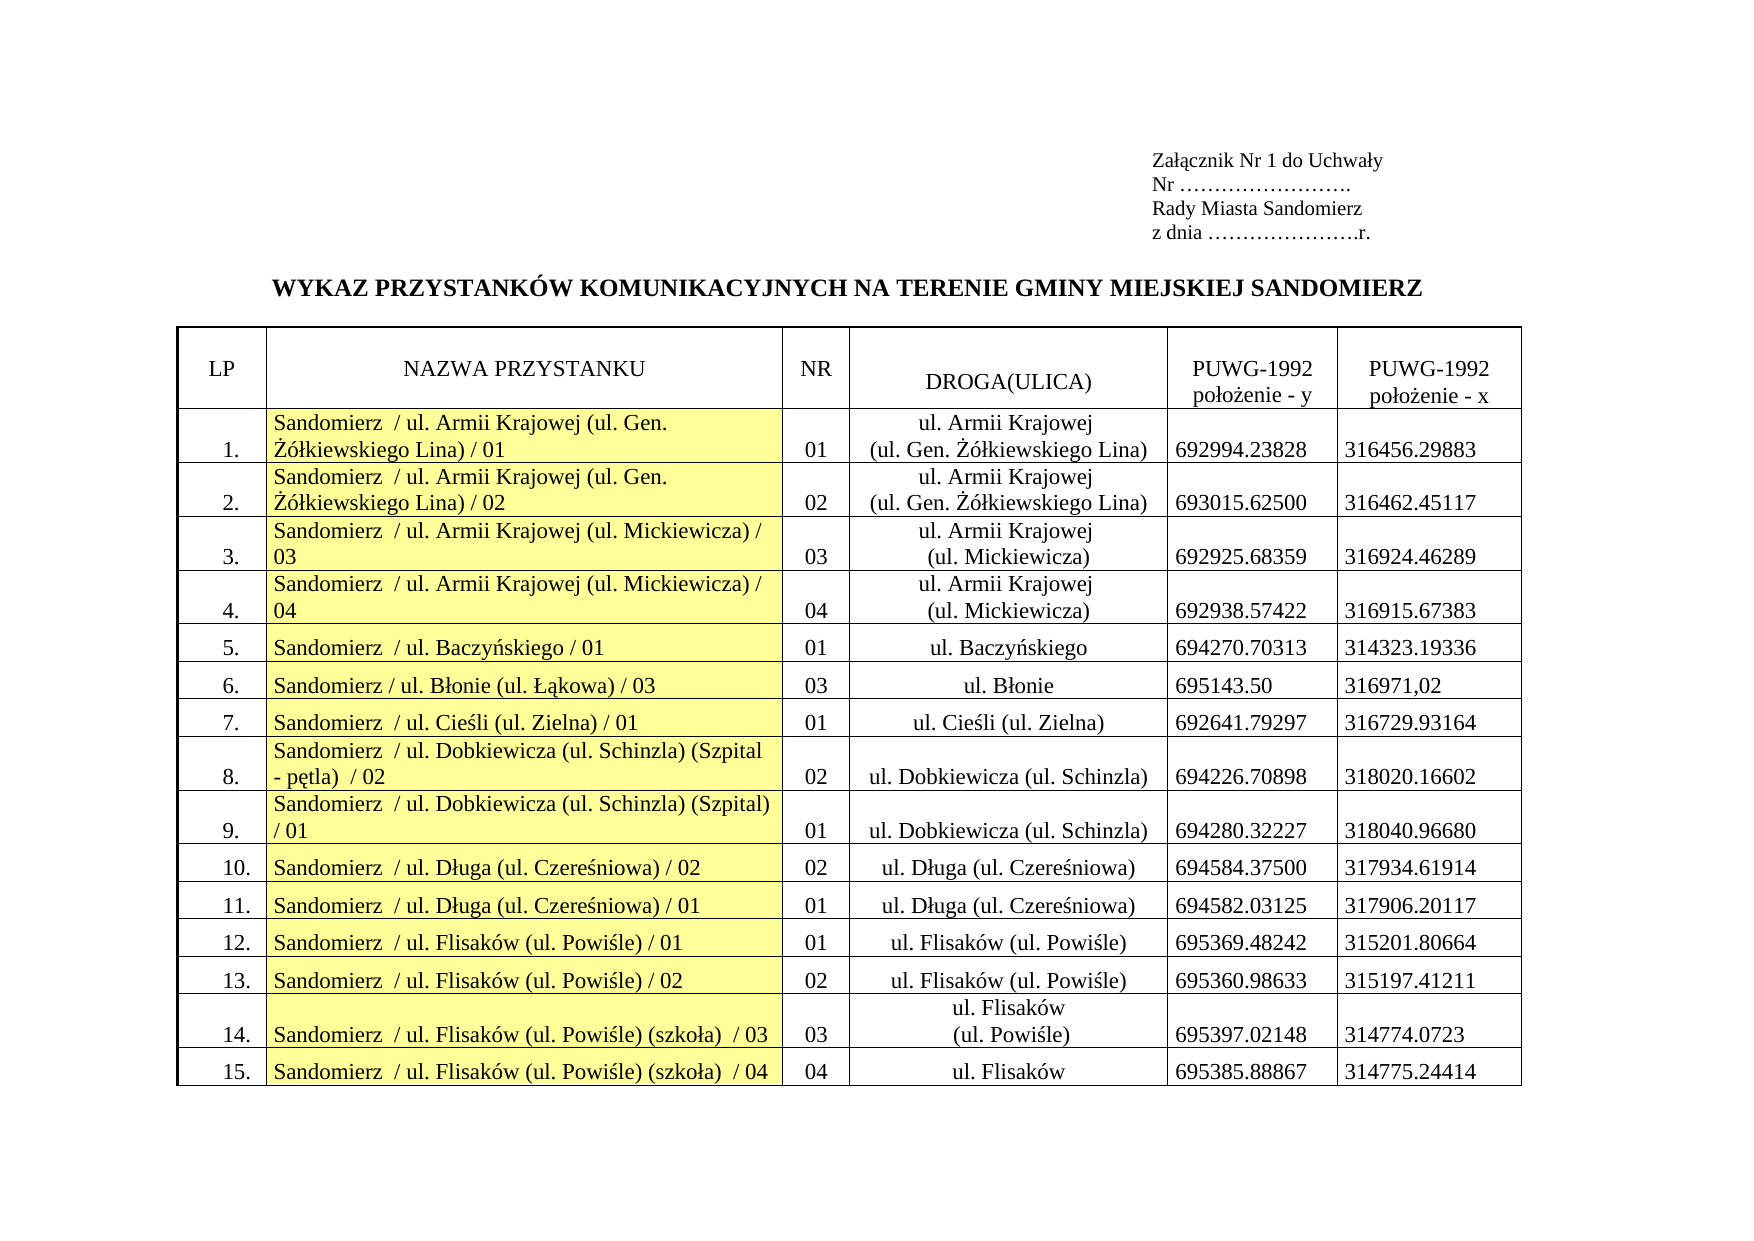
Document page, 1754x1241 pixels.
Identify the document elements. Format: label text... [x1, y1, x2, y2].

table_cell [179, 624, 266, 661]
table_cell 316456.29883 [1338, 409, 1521, 462]
table_cell Sandomierz / ul. Długa (ul. Czereśniowa) / 01 [267, 882, 782, 918]
table_cell 02 [783, 463, 849, 516]
table_cell 694584.37500 [1168, 844, 1337, 881]
table_cell 01 [783, 882, 849, 918]
table_cell Sandomierz / ul. Flisaków (ul. Powiśle) / 01 [267, 919, 782, 956]
table_header DROGA(ULICA) [850, 328, 1167, 408]
table_cell [179, 919, 266, 956]
table_cell Sandomierz / ul. Dobkiewicza (ul. Schinzla) (Szpital - pętla) / 02 [267, 737, 782, 789]
table_cell 02 [783, 957, 849, 993]
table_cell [850, 1048, 1167, 1084]
table_cell ul. Armii Krajowej (ul. Mickiewicza) [850, 571, 1167, 623]
table_cell 04 [783, 1048, 849, 1084]
table_cell 314775.24414 [1338, 1048, 1521, 1084]
table_cell 694270.70313 [1168, 624, 1337, 661]
table_cell Sandomierz / ul. Flisaków (ul. Powiśle) / 02 [267, 957, 782, 993]
table_header NAZWA PRZYSTANKU [267, 328, 782, 408]
table_cell ul. Armii Krajowej (ul. Gen. Żółkiewskiego Lina) [850, 409, 1167, 462]
table_cell 692641.79297 [1168, 699, 1337, 736]
table_cell 01 [783, 624, 849, 661]
table_cell 03 [783, 517, 849, 569]
table_cell 02 [783, 737, 849, 789]
table_cell [179, 571, 266, 623]
table_cell Sandomierz / ul. Armii Krajowej (ul. Mickiewicza) / 04 [267, 571, 782, 623]
table_cell Sandomierz / ul. Długa (ul. Czereśniowa) / 02 [267, 844, 782, 881]
table_cell 695360.98633 [1168, 957, 1337, 993]
table_cell Sandomierz / ul. Flisaków (ul. Powiśle) (szkoła) / 03 [267, 994, 782, 1047]
table_cell 315197.41211 [1338, 957, 1521, 993]
table_header LP [179, 328, 266, 408]
table_cell ul. Długa (ul. Czereśniowa) [850, 882, 1167, 918]
table_cell 316915.67383 [1338, 571, 1521, 623]
table_header PUWG-1992 położenie - x [1338, 328, 1521, 408]
table_cell [179, 1048, 266, 1084]
table_cell 314774.0723 [1338, 994, 1521, 1047]
table_cell 03 [783, 662, 849, 698]
table_cell [179, 409, 266, 462]
table_cell 316462.45117 [1338, 463, 1521, 516]
table_cell 01 [783, 791, 849, 843]
text Załącznik Nr 1 do Uchwały Nr ……………………. [1152, 148, 1606, 196]
table_cell 692994.23828 [1168, 409, 1337, 462]
table_cell 318040.96680 [1338, 791, 1521, 843]
table_cell 694582.03125 [1168, 882, 1337, 918]
table_cell 01 [783, 699, 849, 736]
table_cell [179, 844, 266, 881]
table_cell 03 [783, 994, 849, 1047]
table_cell 01 [783, 919, 849, 956]
text Rady Miasta Sandomierz [1152, 196, 1606, 220]
table_cell [179, 994, 266, 1047]
table_cell 317934.61914 [1338, 844, 1521, 881]
table_cell ul. Dobkiewicza (ul. Schinzla) [850, 737, 1167, 789]
table_cell 316729.93164 [1338, 699, 1521, 736]
table_cell ul. Błonie [850, 662, 1167, 698]
table_cell Sandomierz / ul. Cieśli (ul. Zielna) / 01 [267, 699, 782, 736]
table_cell ul. Cieśli (ul. Zielna) [850, 699, 1167, 736]
table_cell ul. Flisaków (ul. Powiśle) [850, 957, 1167, 993]
table_cell [179, 517, 266, 569]
table_cell 04 [783, 571, 849, 623]
table_cell 316971,02 [1338, 662, 1521, 698]
table_cell 692925.68359 [1168, 517, 1337, 569]
table_cell [179, 699, 266, 736]
table_cell ul. Dobkiewicza (ul. Schinzla) [850, 791, 1167, 843]
table_cell 694226.70898 [1168, 737, 1337, 789]
table_cell ul. Baczyńskiego [850, 624, 1167, 661]
table_cell 315201.80664 [1338, 919, 1521, 956]
table_header NR [783, 328, 849, 408]
table_cell ul. Armii Krajowej (ul. Gen. Żółkiewskiego Lina) [850, 463, 1167, 516]
table_header PUWG-1992 położenie - y [1168, 328, 1337, 408]
text z dnia ………………….r. [1152, 220, 1606, 244]
table_cell 317906.20117 [1338, 882, 1521, 918]
table_cell ul. Armii Krajowej (ul. Mickiewicza) [850, 517, 1167, 569]
table_cell Sandomierz / ul. Baczyńskiego / 01 [267, 624, 782, 661]
table_cell [179, 737, 266, 789]
table_cell [179, 791, 266, 843]
table_cell 693015.62500 [1168, 463, 1337, 516]
table_cell 695397.02148 [1168, 994, 1337, 1047]
table_cell 01 [783, 409, 849, 462]
table_cell 316924.46289 [1338, 517, 1521, 569]
table_cell ul. Flisaków (ul. Powiśle) [850, 919, 1167, 956]
table_cell ul. Flisaków (ul. Powiśle) [850, 994, 1167, 1047]
table_cell 695369.48242 [1168, 919, 1337, 956]
text WYKAZ PRZYSTANKÓW KOMUNIKACYJNYCH NA TERENIE GMINY MIEJSKIEJ SANDOMIERZ [89, 273, 1606, 301]
table_cell Sandomierz / ul. Armii Krajowej (ul. Mickiewicza) / 03 [267, 517, 782, 569]
table_cell Sandomierz / ul. Armii Krajowej (ul. Gen. Żółkiewskiego Lina) / 01 [267, 409, 782, 462]
table_cell [179, 882, 266, 918]
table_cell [267, 1048, 782, 1084]
table_cell Sandomierz / ul. Armii Krajowej (ul. Gen. Żółkiewskiego Lina) / 02 [267, 463, 782, 516]
table_cell ul. Długa (ul. Czereśniowa) [850, 844, 1167, 881]
table_cell 02 [783, 844, 849, 881]
table_cell [179, 957, 266, 993]
table_cell 692938.57422 [1168, 571, 1337, 623]
table_cell 318020.16602 [1338, 737, 1521, 789]
table_cell Sandomierz / ul. Błonie (ul. Łąkowa) / 03 [267, 662, 782, 698]
table_cell 314323.19336 [1338, 624, 1521, 661]
table_cell [179, 662, 266, 698]
table_cell [179, 463, 266, 516]
table_cell Sandomierz / ul. Dobkiewicza (ul. Schinzla) (Szpital) / 01 [267, 791, 782, 843]
table_cell 694280.32227 [1168, 791, 1337, 843]
table_cell 695143.50 [1168, 662, 1337, 698]
table_cell 695385.88867 [1168, 1048, 1337, 1084]
